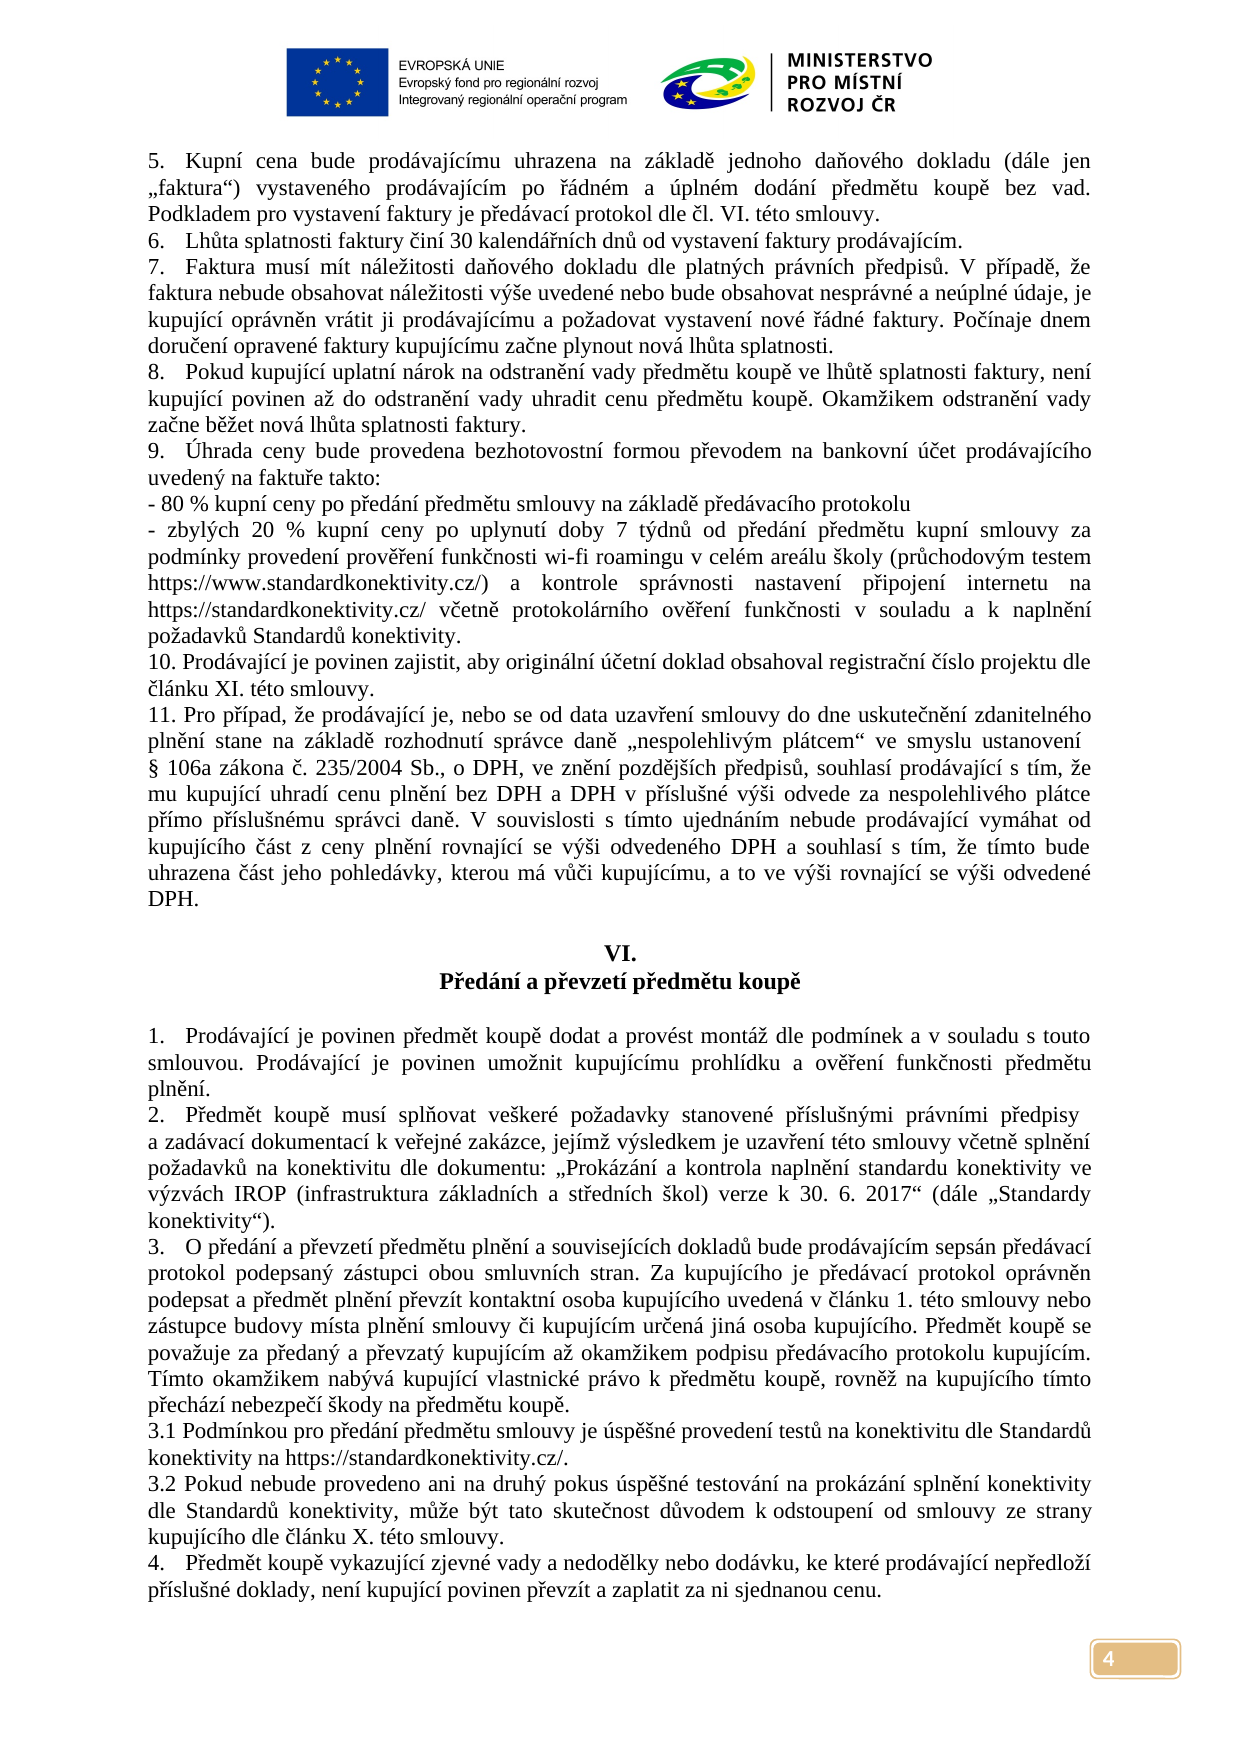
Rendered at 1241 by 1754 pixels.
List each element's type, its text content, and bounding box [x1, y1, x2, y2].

text 3. O předání a převzetí předmětu plnění a souvisejících dokladů bude prodávajícím sepsán předávací protokol podepsaný zástupci obou smluvních stran. Za kupujícího je předávací protokol oprávněn podepsat a předmět plnění převzít kontaktní osoba kupujícího uvedená v článku 1. této smlouvy nebo zástupce budovy místa plnění smlouvy či kupujícím určená jiná osoba kupujícího. Předmět koupě se považuje za předaný a převzatý kupujícím až okamžikem podpisu předávacího protokolu kupujícím. Tímto okamžikem nabývá kupující vlastnické právo k předmětu koupě, rovněž na kupujícího tímto přechází nebezpečí škody na předmětu koupě. [148, 1233, 1093, 1418]
text 6. Lhůta splatnosti faktury činí 30 kalendářních dnů od vystavení faktury prodávajícím. [148, 227, 1093, 253]
text Předání a převzetí předmětu koupě [148, 967, 1093, 995]
picture [264, 25, 954, 139]
text 11. Pro případ, že prodávající je, nebo se od data uzavření smlouvy do dne uskutečnění zdanitelného plnění stane na základě rozhodnutí správce daně „nespolehlivým plátcem“ ve smyslu ustanovení § 106a zákona č. 235/2004 Sb., o DPH, ve znění pozdějších předpisů, souhlasí prodávající s tím, že mu kupující uhradí cenu plnění bez DPH a DPH v příslušné výši odvede za nespolehlivého plátce přímo příslušnému správci daně. V souvislosti s tímto ujednáním nebude prodávající vymáhat od kupujícího část z ceny plnění rovnající se výši odvedeného DPH a souhlasí s tím, že tímto bude uhrazena část jeho pohledávky, kterou má vůči kupujícímu, a to ve výši rovnající se výši odvedené DPH. [148, 701, 1093, 912]
text VI. [148, 939, 1093, 967]
text 10. Prodávající je povinen zajistit, aby originální účetní doklad obsahoval registrační číslo projektu dle článku XI. této smlouvy. [148, 648, 1093, 701]
text 3.2 Pokud nebude provedeno ani na druhý pokus úspěšné testování na prokázání splnění konektivity dle Standardů konektivity, může být tato skutečnost důvodem k odstoupení od smlouvy ze strany kupujícího dle článku X. této smlouvy. [148, 1470, 1093, 1549]
text 2. Předmět koupě musí splňovat veškeré požadavky stanovené příslušnými právními předpisy a zadávací dokumentací k veřejné zakázce, jejímž výsledkem je uzavření této smlouvy včetně splnění požadavků na konektivitu dle dokumentu: „Prokázání a kontrola naplnění standardu konektivity ve výzvách IROP (infrastruktura základních a středních škol) verze k 30. 6. 2017“ (dále „Standardy konektivity“). [148, 1101, 1093, 1233]
text 9. Úhrada ceny bude provedena bezhotovostní formou převodem na bankovní účet prodávajícího uvedený na faktuře takto: [148, 437, 1093, 490]
text 8. Pokud kupující uplatní nárok na odstranění vady předmětu koupě ve lhůtě splatnosti faktury, není kupující povinen až do odstranění vady uhradit cenu předmětu koupě. Okamžikem odstranění vady začne běžet nová lhůta splatnosti faktury. [148, 358, 1093, 437]
text - 80 % kupní ceny po předání předmětu smlouvy na základě předávacího protokolu [148, 490, 1093, 517]
text 7. Faktura musí mít náležitosti daňového dokladu dle platných právních předpisů. V případě, že faktura nebude obsahovat náležitosti výše uvedené nebo bude obsahovat nesprávné a neúplné údaje, je kupující oprávněn vrátit ji prodávajícímu a požadovat vystavení nové řádné faktury. Počínaje dnem doručení opravené faktury kupujícímu začne plynout nová lhůta splatnosti. [148, 253, 1093, 358]
text 4. Předmět koupě vykazující zjevné vady a nedodělky nebo dodávku, ke které prodávající nepředloží příslušné doklady, není kupující povinen převzít a zaplatit za ni sjednanou cenu. [148, 1549, 1093, 1602]
text 5. Kupní cena bude prodávajícímu uhrazena na základě jednoho daňového dokladu (dále jen „faktura“) vystaveného prodávajícím po řádném a úplném dodání předmětu koupě bez vad. Podkladem pro vystavení faktury je předávací protokol dle čl. VI. této smlouvy. [148, 148, 1093, 227]
text 3.1 Podmínkou pro předání předmětu smlouvy je úspěšné provedení testů na konektivitu dle Standardů konektivity na https://standardkonektivity.cz/. [148, 1418, 1093, 1470]
text 1. Prodávající je povinen předmět koupě dodat a provést montáž dle podmínek a v souladu s touto smlouvou. Prodávající je povinen umožnit kupujícímu prohlídku a ověření funkčnosti předmětu plnění. [148, 1022, 1093, 1101]
text - zbylých 20 % kupní ceny po uplynutí doby 7 týdnů od předání předmětu kupní smlouvy za podmínky provedení prověření funkčnosti wi-fi roamingu v celém areálu školy (průchodovým testem https://www.standardkonektivity.cz/) a kontrole správnosti nastavení připojení internetu na https://standardkonektivity.cz/ včetně protokolárního ověření funkčnosti v souladu a k naplnění požadavků Standardů konektivity. [148, 517, 1093, 648]
